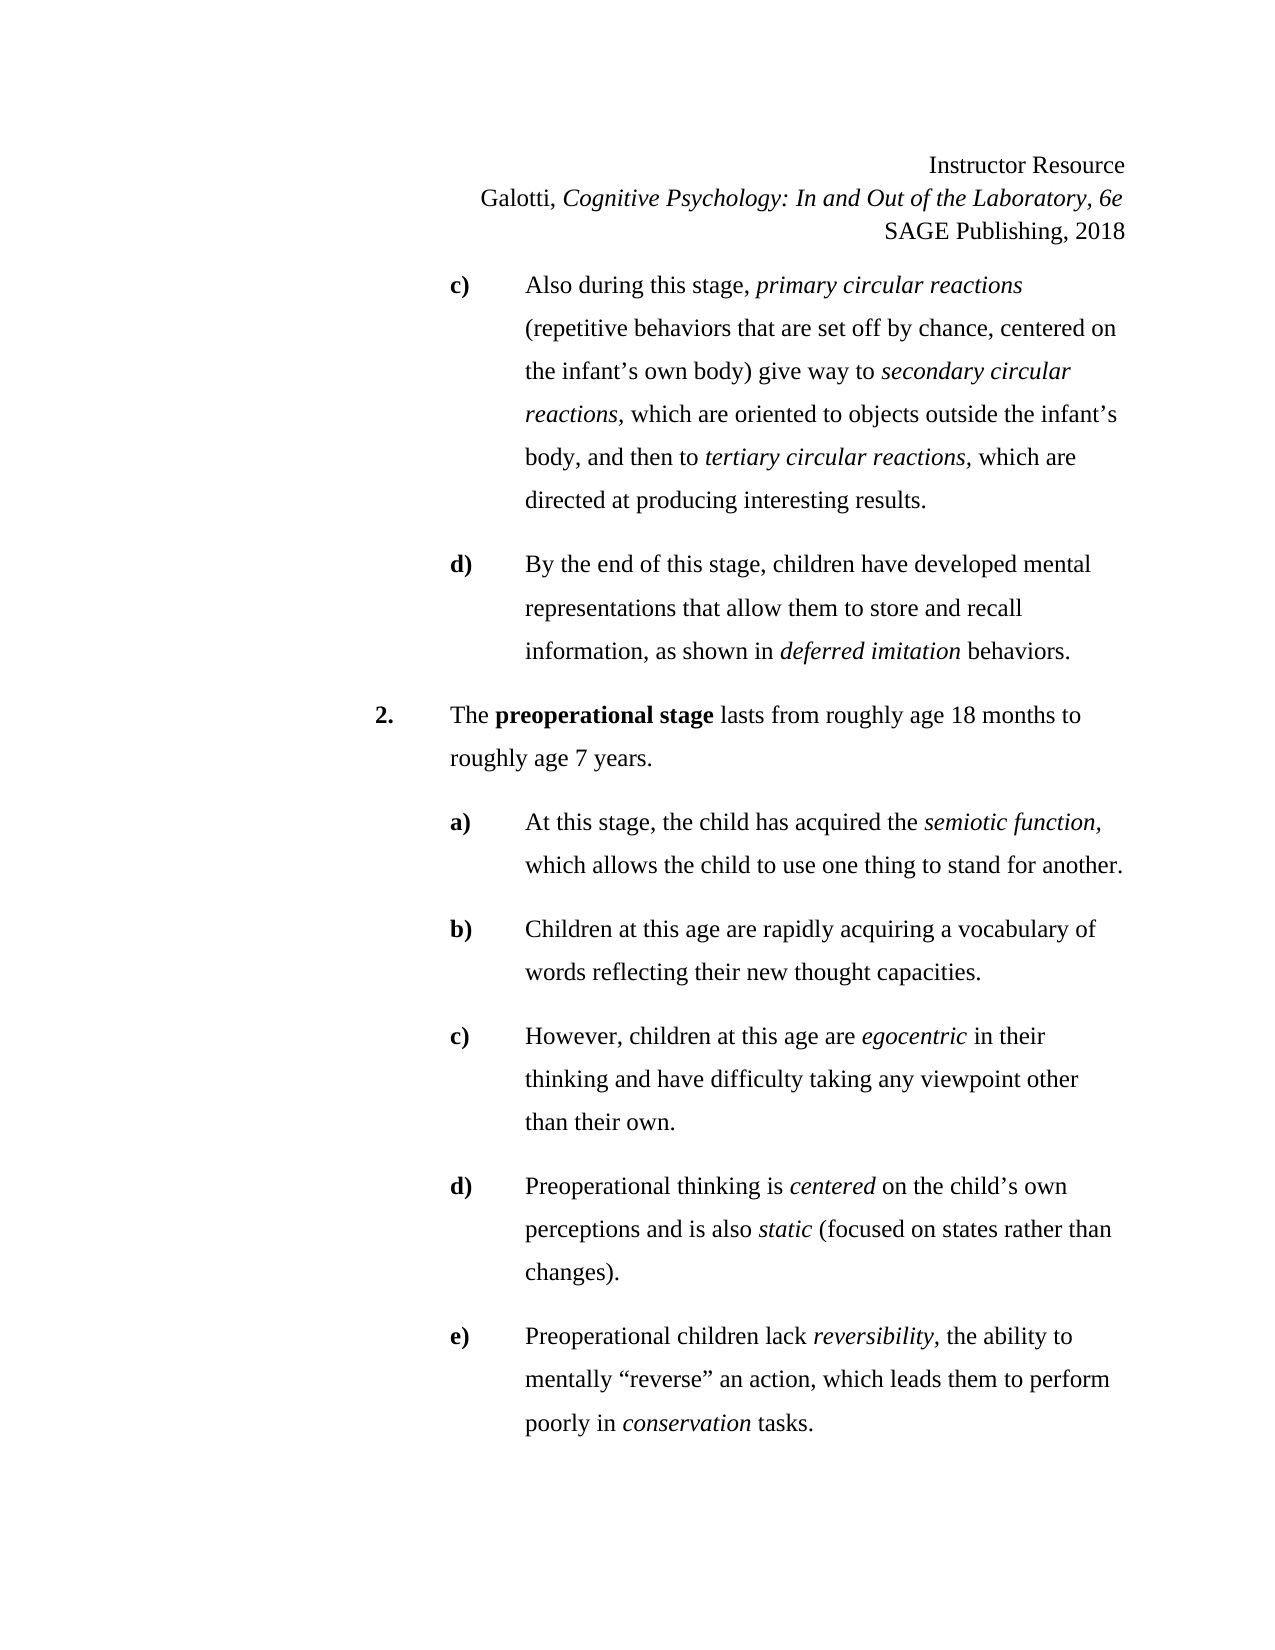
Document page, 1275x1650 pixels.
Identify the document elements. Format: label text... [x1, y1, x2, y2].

list e) Preoperational children lack reversibility, the ability to mentally “reverse” an action, which leads them to perform poorly in conservation tasks. [450, 1321, 1125, 1436]
list c) However, children at this age are egocentric in their thinking and have difficulty taking any viewpoint other than their own. [450, 1021, 1125, 1136]
list c) Also during this stage, primary circular reactions (repetitive behaviors that are set off by chance, centered on the infant’s own body) give way to secondary circular reactions, which are oriented to objects outside the infant’s body, and then to tertiary circular reactions, which are directed at producing interesting results. [450, 270, 1125, 514]
list a) At this stage, the child has acquired the semiotic function, which allows the child to use one thing to stand for another. [450, 807, 1125, 879]
list b) Children at this age are rapidly acquiring a vocabulary of words reflecting their new thought capacities. [450, 914, 1125, 986]
list 2. The preoperational stage lasts from roughly age 18 months to roughly age 7 years. [375, 700, 1125, 772]
list d) By the end of this stage, children have developed mental representations that allow them to store and recall information, as shown in deferred imitation behaviors. [450, 549, 1125, 664]
list d) Preoperational thinking is centered on the child’s own perceptions and is also static (focused on states rather than changes). [450, 1171, 1125, 1286]
